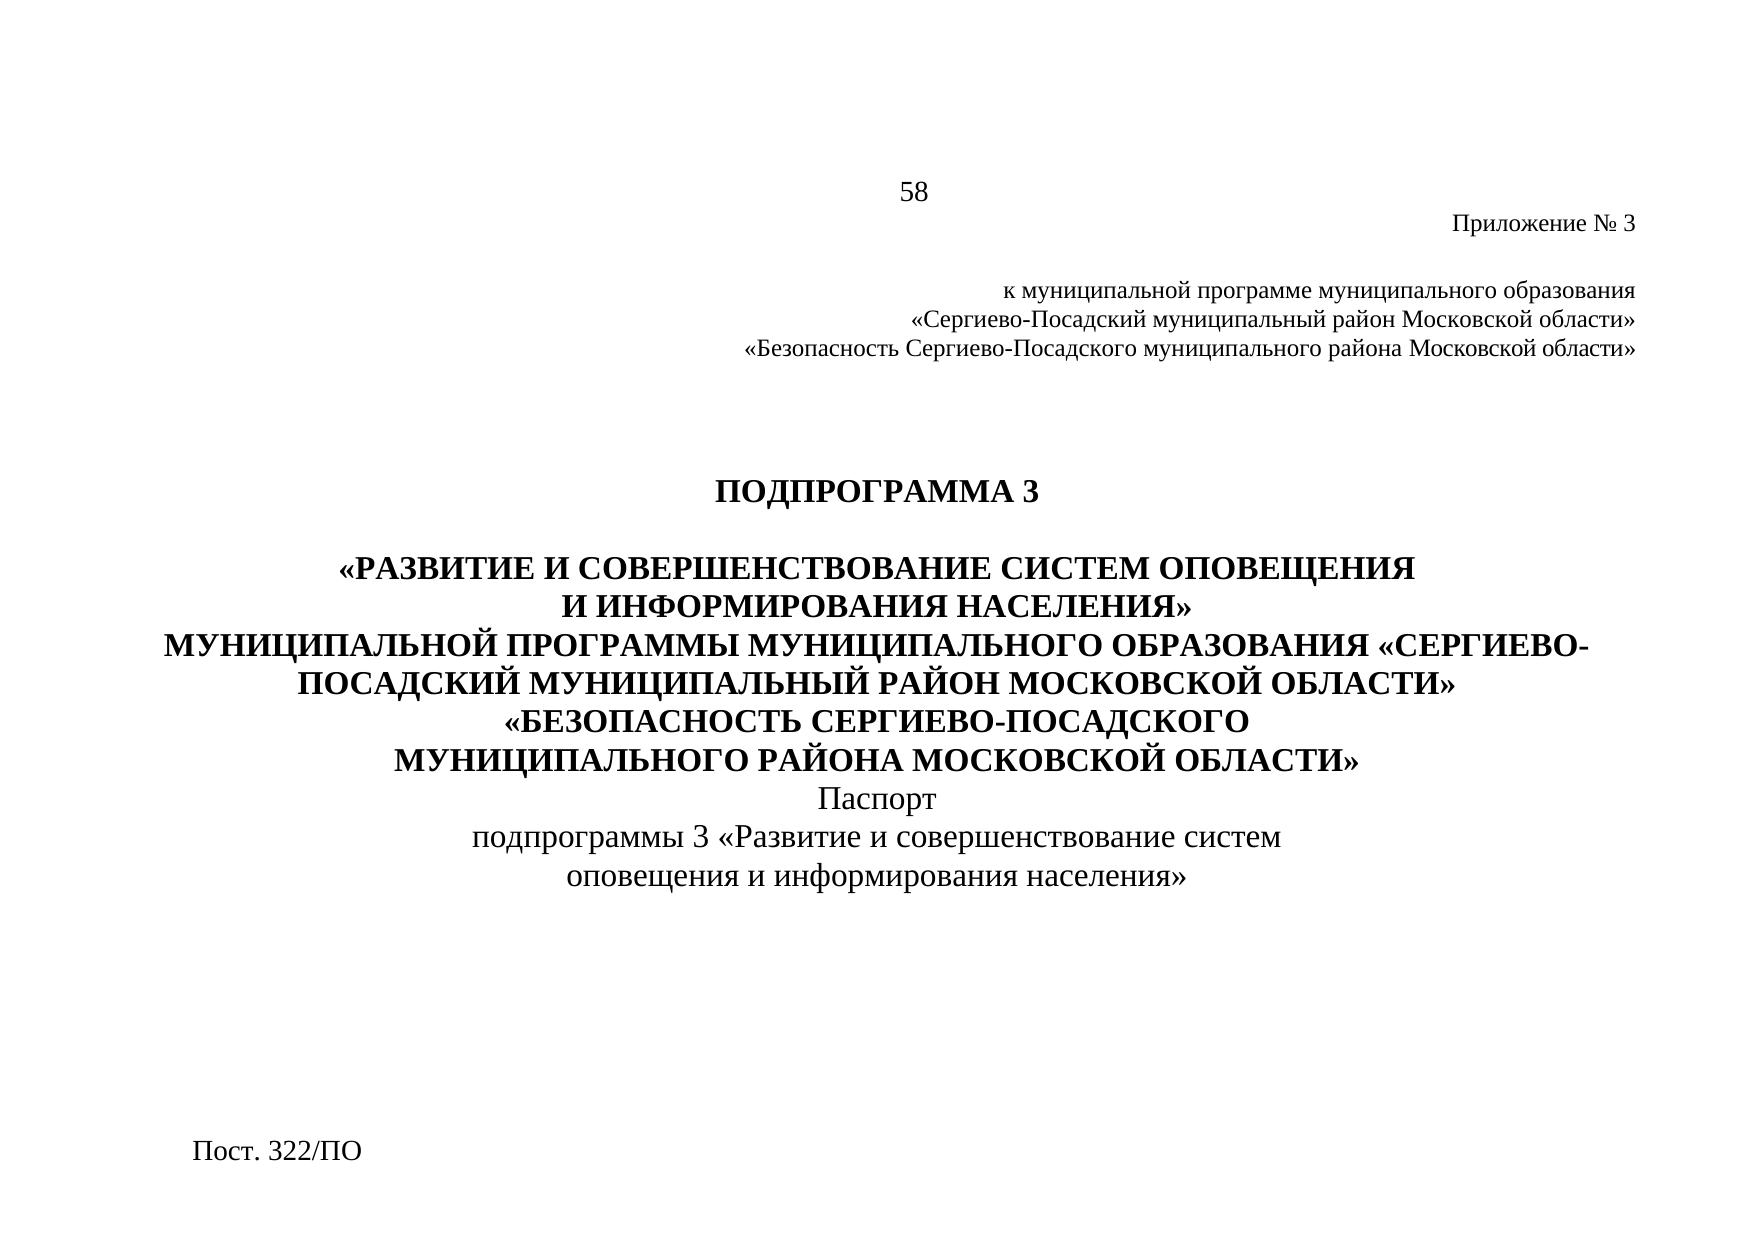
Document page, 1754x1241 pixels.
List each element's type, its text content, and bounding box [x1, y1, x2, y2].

text оповещения и информирования населения» [118, 855, 1636, 893]
text Паспорт [118, 778, 1636, 817]
text «Безопасность Сергиево-Посадского муниципального района Московской области» [118, 333, 1636, 361]
text МУНИЦИПАЛЬНОГО РАЙОНА МОСКОВСКОЙ ОБЛАСТИ» [118, 740, 1636, 778]
text Приложение № 3 [118, 208, 1636, 237]
text «РАЗВИТИЕ И СОВЕРШЕНСТВОВАНИЕ СИСТЕМ ОПОВЕЩЕНИЯ [118, 548, 1636, 587]
text к муниципальной программе муниципального образования [118, 275, 1636, 304]
text подпрограммы 3 «Развитие и совершенствование систем [118, 817, 1636, 855]
text «Сергиево-Посадский муниципальный район Московской области» [118, 304, 1636, 333]
text МУНИЦИПАЛЬНОЙ ПРОГРАММЫ МУНИЦИПАЛЬНОГО ОБРАЗОВАНИЯ «СЕРГИЕВО-ПОСАДСКИЙ МУНИЦИПАЛЬНЫЙ РАЙОН МОСКОВСКОЙ ОБЛАСТИ» [118, 625, 1636, 702]
text И ИНФОРМИРОВАНИЯ НАСЕЛЕНИЯ» [118, 587, 1636, 625]
text ПОДПРОГРАММА 3 [118, 472, 1636, 510]
text «БЕЗОПАСНОСТЬ СЕРГИЕВО-ПОСАДСКОГО [118, 702, 1636, 740]
